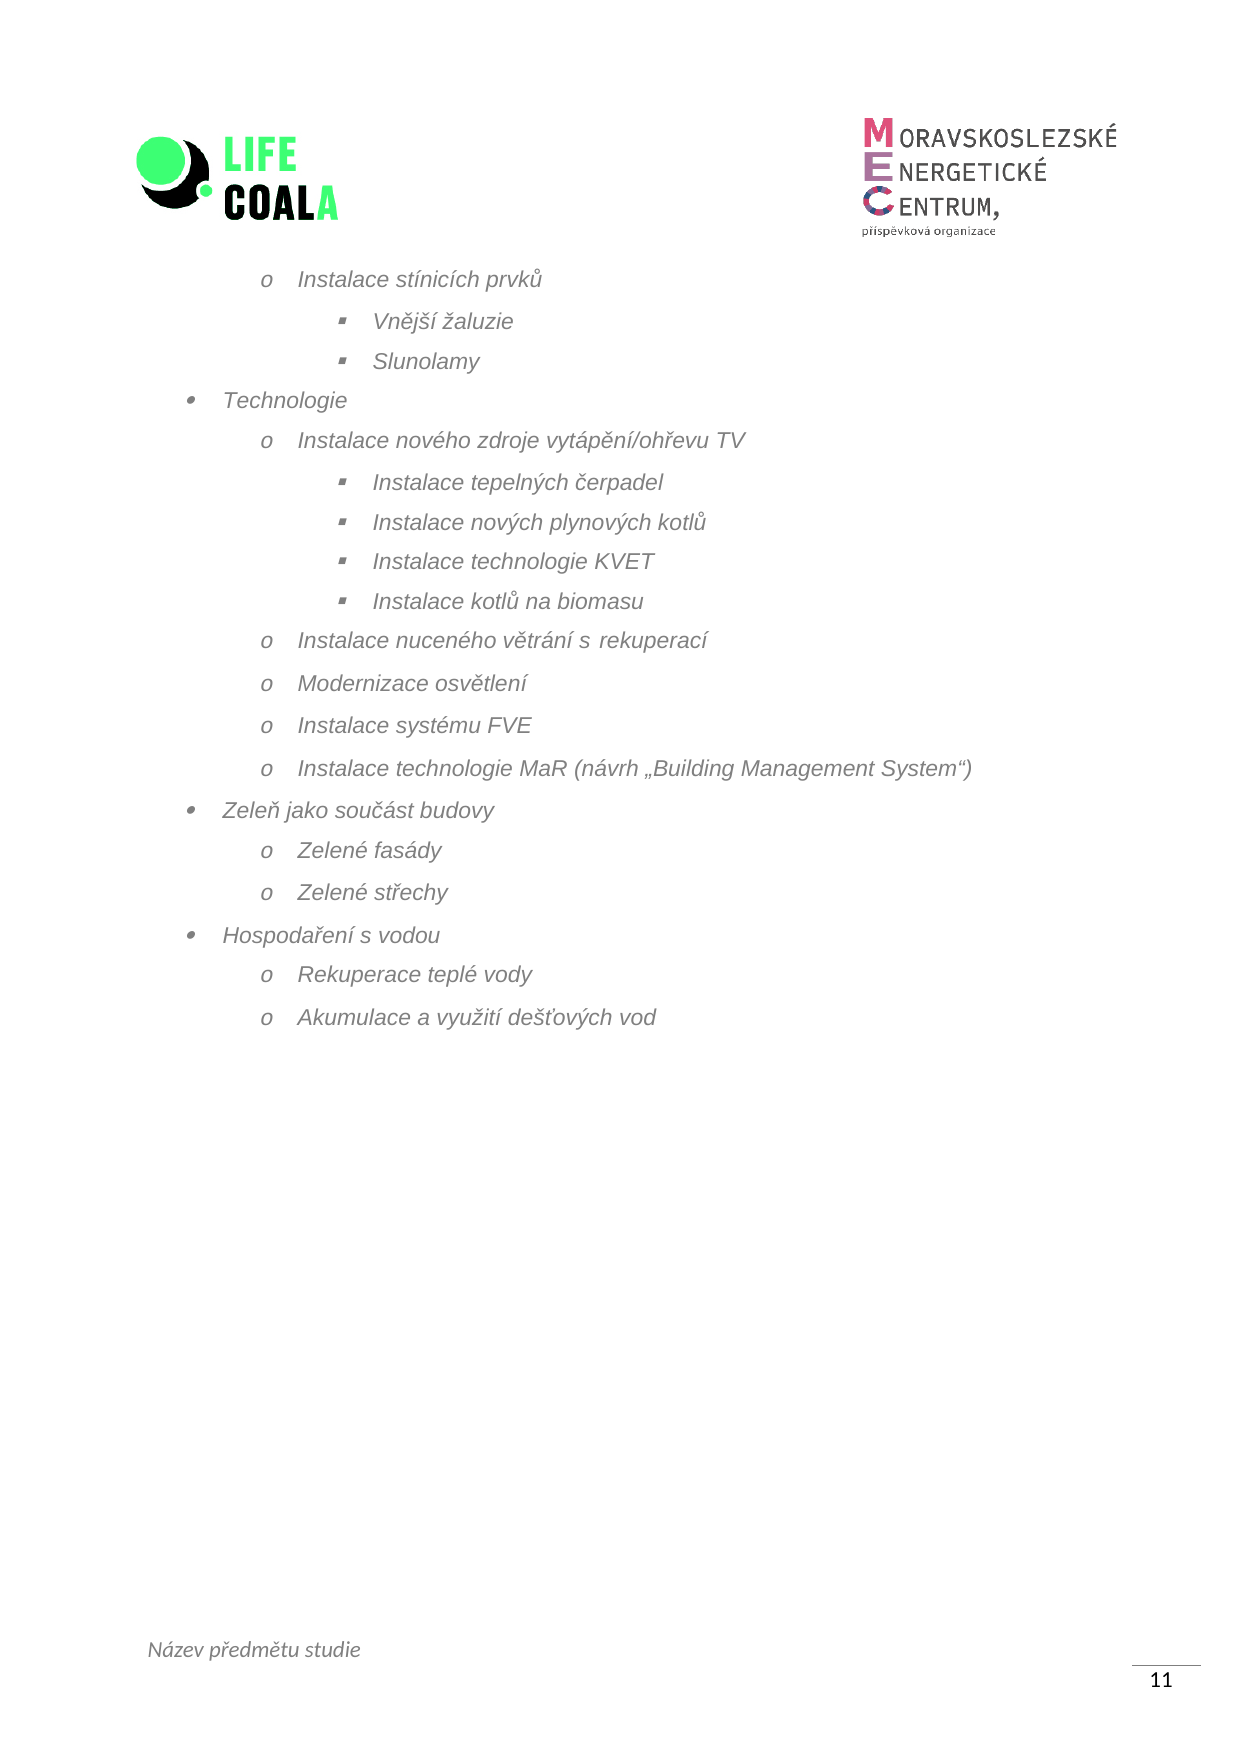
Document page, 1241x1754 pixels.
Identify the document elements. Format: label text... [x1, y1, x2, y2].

list Technologie [185, 387, 1099, 414]
list Rekuperace teplé vody [260, 961, 1099, 989]
list Zelené fasády [260, 837, 1099, 865]
list Instalace nuceného větrání s rekuperací [260, 627, 1099, 656]
list Instalace stínicích prvků [260, 266, 1099, 294]
list Instalace technologie MaR (návrh „Building Management System“) [260, 755, 1099, 783]
list Akumulace a využití dešťových vod [260, 1004, 1099, 1032]
list Modernizace osvětlení [260, 670, 1099, 698]
list Zeleň jako součást budovy [185, 797, 1099, 823]
list Instalace kotlů na biomasu [335, 588, 1099, 614]
list Instalace nových plynových kotlů [335, 509, 1099, 535]
picture [862, 118, 1117, 237]
list Slunolamy [335, 348, 1099, 374]
list Instalace tepelných čerpadel [335, 469, 1099, 496]
list Zelené střechy [260, 879, 1099, 907]
list Instalace systému FVE [260, 712, 1099, 741]
picture [118, 118, 355, 237]
list Vnější žaluzie [335, 308, 1099, 335]
list Instalace nového zdroje vytápění/ohřevu TV [260, 427, 1099, 455]
list Hospodaření s vodou [185, 922, 1099, 948]
list Instalace technologie KVET [335, 548, 1099, 574]
